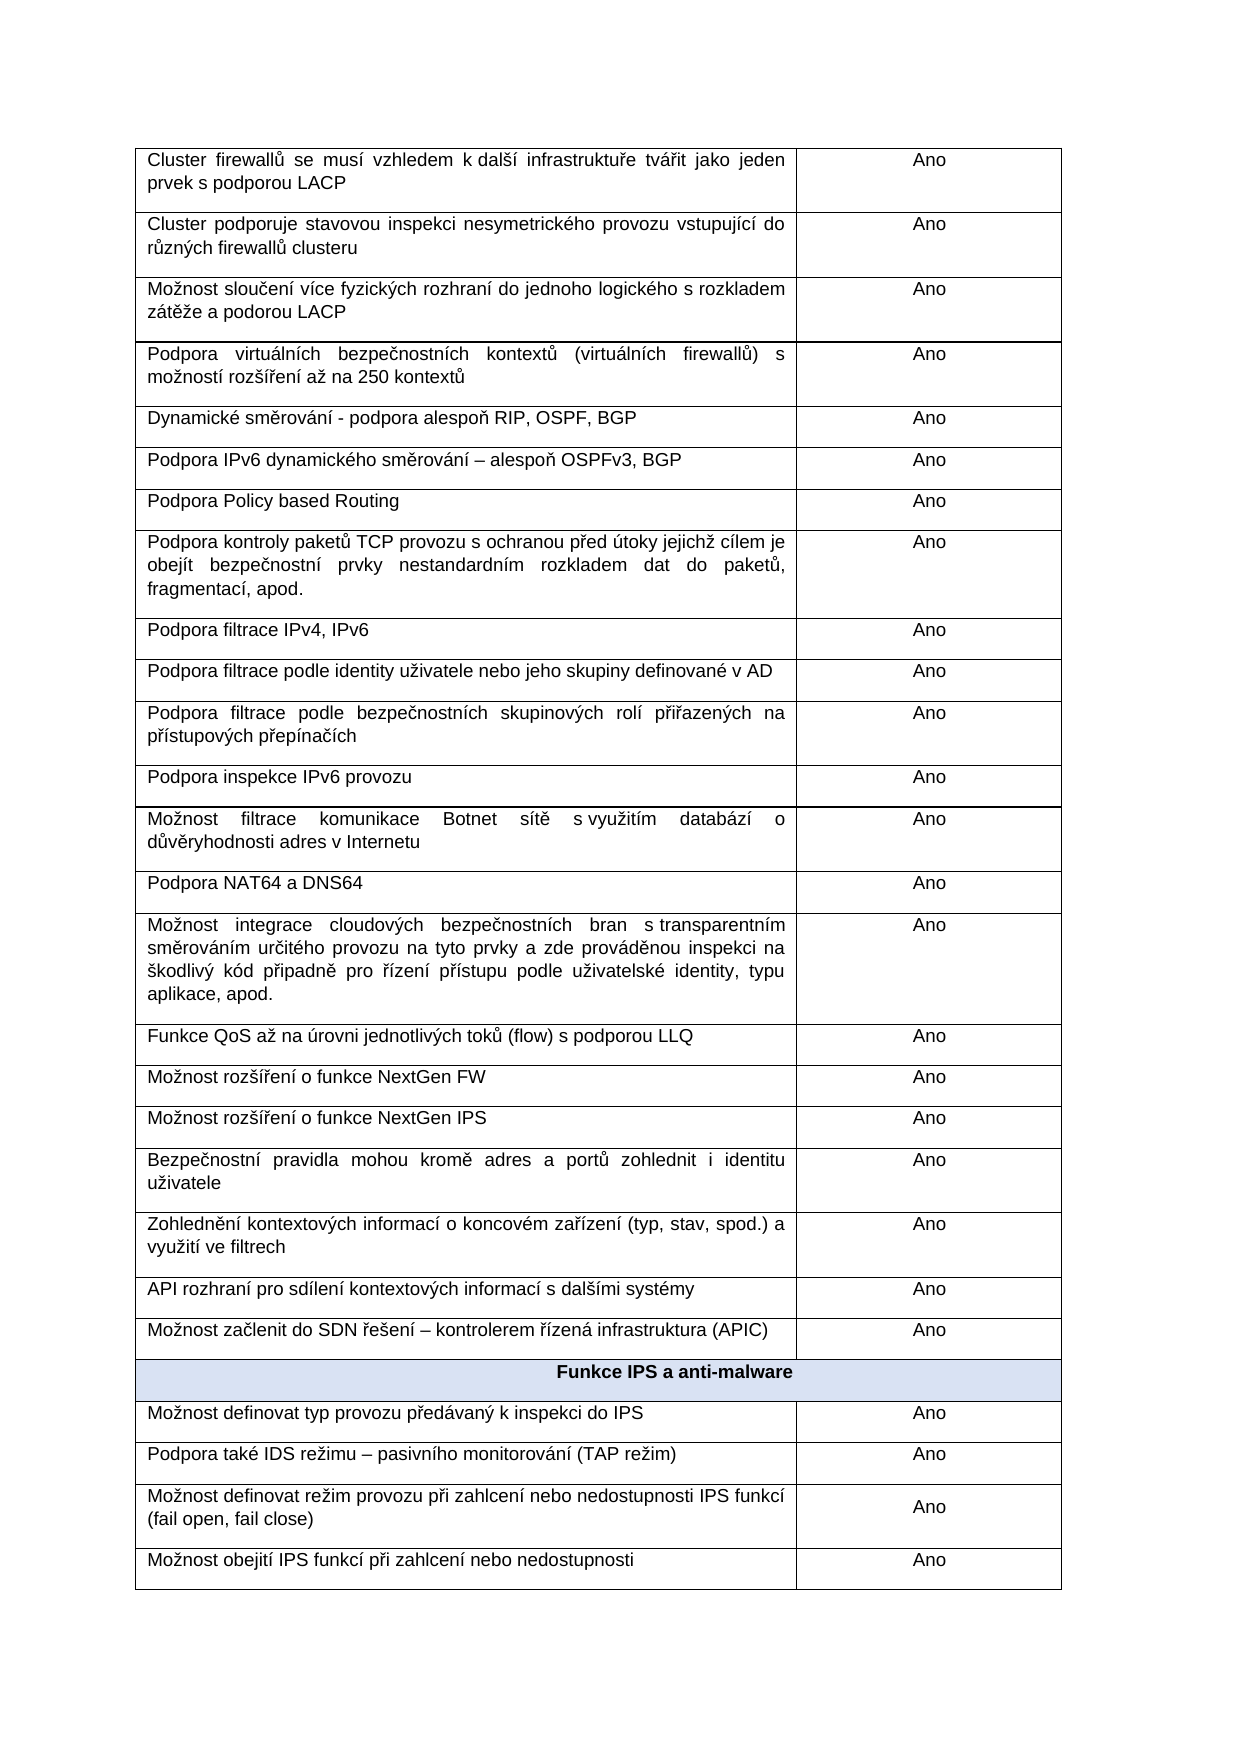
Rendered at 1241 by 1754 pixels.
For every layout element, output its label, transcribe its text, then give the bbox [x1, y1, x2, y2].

table_cell Možnost obejití IPS funkcí při zahlcení nebo nedostupnosti [136, 1549, 796, 1589]
table_cell Ano [797, 343, 1061, 406]
table_cell Ano [797, 149, 1061, 212]
table_cell Ano [797, 1149, 1061, 1212]
table_cell Funkce QoS až na úrovni jednotlivých toků (flow) s podporou LLQ [136, 1025, 796, 1065]
table_cell Zohlednění kontextových informací o koncovém zařízení (typ, stav, spod.) a využití ve filtrech [136, 1213, 796, 1277]
table_cell Podpora filtrace podle identity uživatele nebo jeho skupiny definované v AD [136, 660, 796, 701]
table_cell Ano [797, 1025, 1061, 1065]
table_cell Ano [797, 1549, 1061, 1589]
table_cell Bezpečnostní pravidla mohou kromě adres a portů zohlednit i identitu uživatele [136, 1149, 796, 1212]
table_cell Ano [797, 1319, 1061, 1359]
table_cell Ano [797, 1402, 1061, 1442]
table_cell Ano [797, 278, 1061, 341]
table_cell Podpora kontroly paketů TCP provozu s ochranou před útoky jejichž cílem je obejít bezpečnostní prvky nestandardním rozkladem dat do paketů, fragmentací, apod. [136, 531, 796, 618]
table_cell Podpora IPv6 dynamického směrování – alespoň OSPFv3, BGP [136, 448, 796, 489]
table_cell API rozhraní pro sdílení kontextových informací s dalšími systémy [136, 1278, 796, 1318]
table_cell Ano [797, 1107, 1061, 1147]
table_cell Ano [797, 1443, 1061, 1483]
table_cell Ano [797, 914, 1061, 1023]
table_cell Cluster firewallů se musí vzhledem k další infrastruktuře tvářit jako jeden prvek s podporou LACP [136, 149, 796, 212]
table_cell Dynamické směrování - podpora alespoň RIP, OSPF, BGP [136, 407, 796, 447]
table_cell Ano [797, 766, 1061, 806]
table_cell Ano [797, 808, 1061, 871]
table_cell Možnost definovat režim provozu při zahlcení nebo nedostupnosti IPS funkcí (fail open, fail close) [136, 1485, 796, 1548]
table_cell Ano [797, 1066, 1061, 1106]
table_cell Možnost sloučení více fyzických rozhraní do jednoho logického s rozkladem zátěže a podorou LACP [136, 278, 796, 341]
table_cell Možnost definovat typ provozu předávaný k inspekci do IPS [136, 1402, 796, 1442]
table_cell Ano [797, 702, 1061, 765]
table_cell Ano [797, 660, 1061, 701]
table_cell Podpora inspekce IPv6 provozu [136, 766, 796, 806]
table_cell Ano [797, 872, 1061, 912]
table_cell Ano [797, 1213, 1061, 1277]
table_cell Možnost rozšíření o funkce NextGen FW [136, 1066, 796, 1106]
table_cell Podpora NAT64 a DNS64 [136, 872, 796, 912]
table_cell Funkce IPS a anti-malware [136, 1360, 1061, 1401]
table_cell Ano [797, 490, 1061, 530]
table_cell Ano [797, 448, 1061, 489]
table_cell Ano [797, 1485, 1061, 1548]
table_cell Podpora filtrace IPv4, IPv6 [136, 619, 796, 659]
table_cell Podpora také IDS režimu – pasivního monitorování (TAP režim) [136, 1443, 796, 1483]
table_cell Podpora filtrace podle bezpečnostních skupinových rolí přiřazených na přístupových přepínačích [136, 702, 796, 765]
table_cell Možnost začlenit do SDN řešení – kontrolerem řízená infrastruktura (APIC) [136, 1319, 796, 1359]
table_cell Možnost integrace cloudových bezpečnostních bran s transparentním směrováním určitého provozu na tyto prvky a zde prováděnou inspekci na škodlivý kód připadně pro řízení přístupu podle uživatelské identity, typu aplikace, apod. [136, 914, 796, 1023]
table_cell Ano [797, 1278, 1061, 1318]
table_cell Podpora Policy based Routing [136, 490, 796, 530]
table_cell Ano [797, 407, 1061, 447]
table_cell Možnost rozšíření o funkce NextGen IPS [136, 1107, 796, 1147]
table_cell Ano [797, 213, 1061, 277]
table_cell Ano [797, 531, 1061, 618]
table_cell Podpora virtuálních bezpečnostních kontextů (virtuálních firewallů) s možností rozšíření až na 250 kontextů [136, 343, 796, 406]
table_cell Cluster podporuje stavovou inspekci nesymetrického provozu vstupující do různých firewallů clusteru [136, 213, 796, 277]
table_cell Ano [797, 619, 1061, 659]
table_cell Možnost filtrace komunikace Botnet sítě s využitím databází o důvěryhodnosti adres v Internetu [136, 808, 796, 871]
